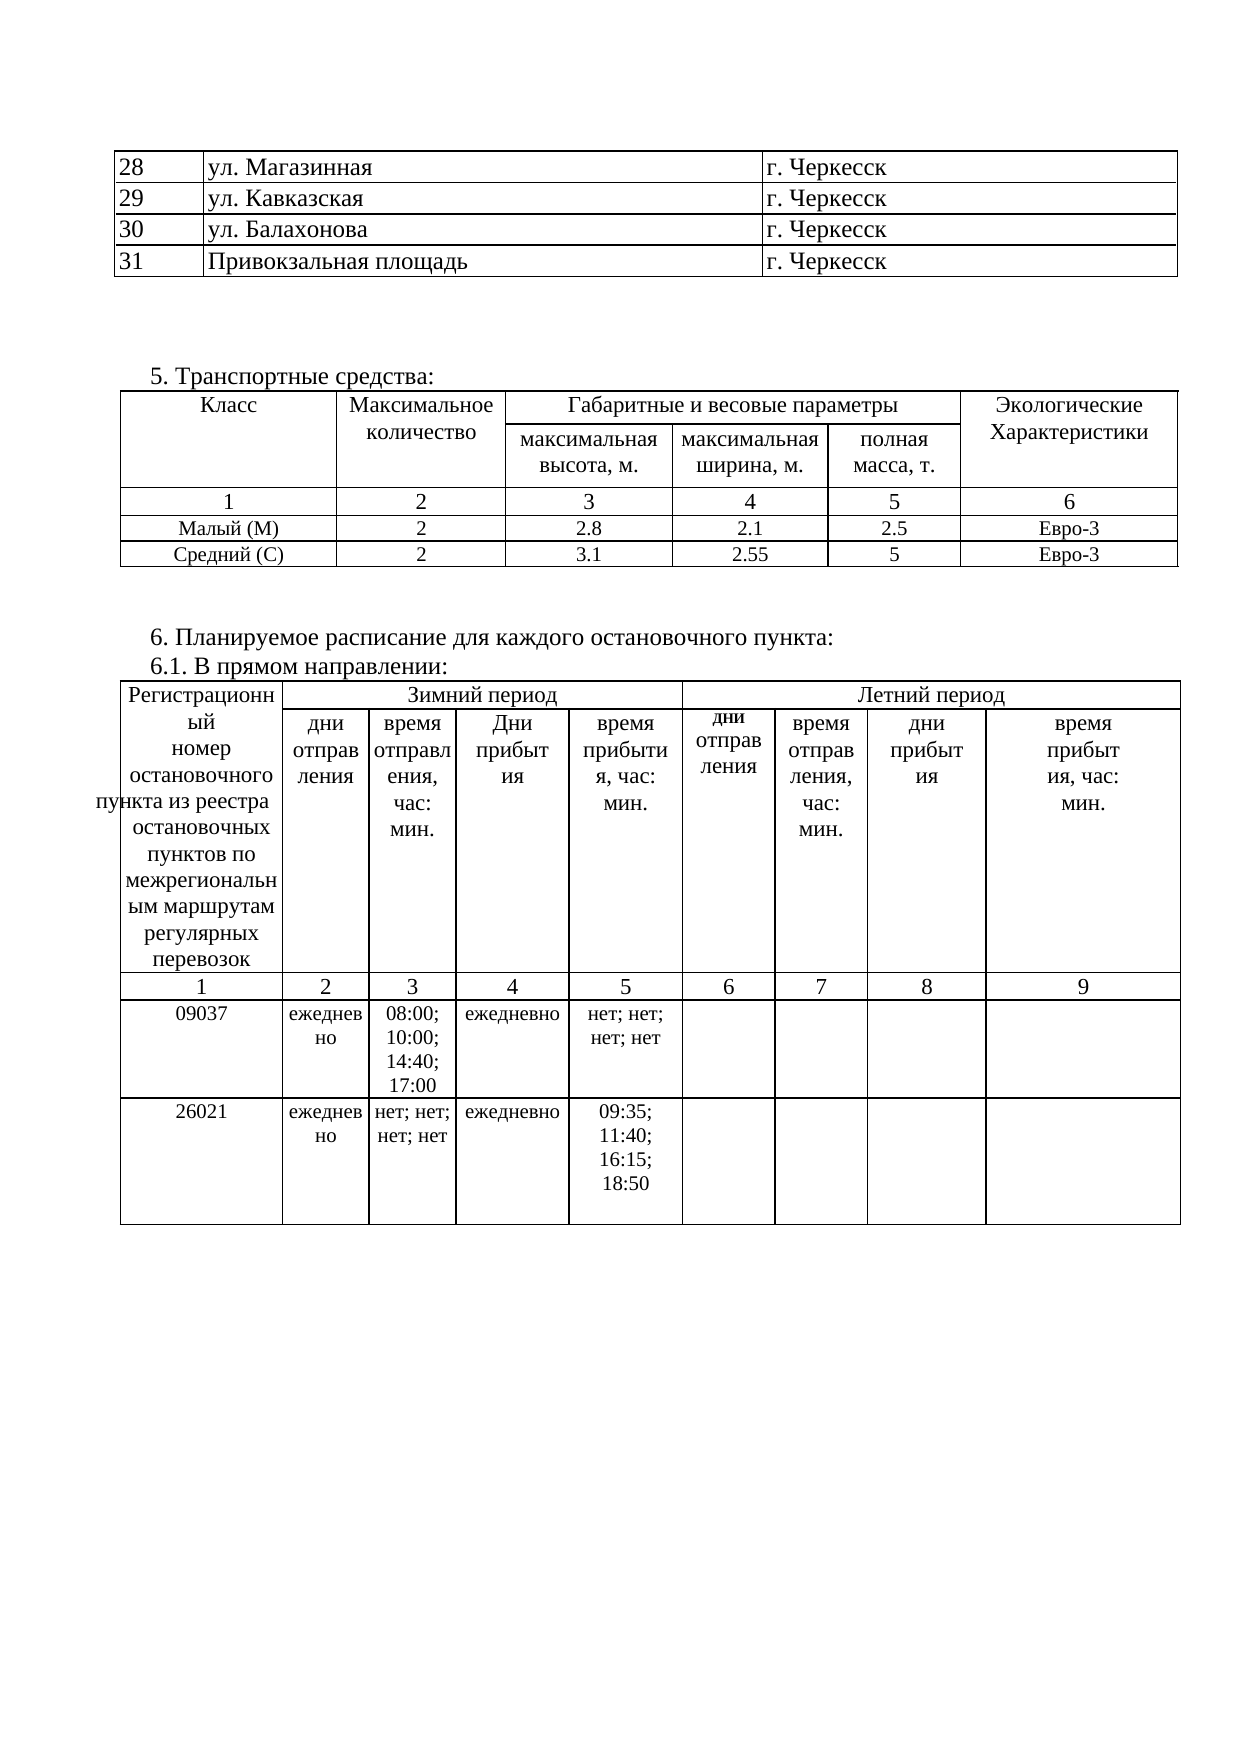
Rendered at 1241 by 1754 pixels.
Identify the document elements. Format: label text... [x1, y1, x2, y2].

table_cell 2 [337, 488, 505, 514]
table_cell 6 [683, 973, 774, 999]
table_cell 1 [121, 488, 336, 514]
table_cell Привокзальная площадь [204, 246, 762, 276]
table_cell максимальная высота, м. [506, 425, 672, 487]
table_cell г. Черкесск [763, 152, 1177, 181]
table_cell Средний (С) [121, 542, 336, 566]
table_cell [987, 1099, 1180, 1224]
table_cell [868, 1099, 985, 1224]
table_cell время отправл ения, час: мин. [370, 710, 455, 971]
table_cell 09:35; 11:40; 16:15; 18:50 [570, 1099, 682, 1224]
table_cell нет; нет; нет; нет [570, 1001, 682, 1097]
table_cell [868, 1001, 985, 1097]
table_cell Дни прибыт ия [457, 710, 568, 971]
table_cell 29 [115, 183, 203, 213]
table_cell г. Черкесск [763, 181, 1177, 213]
table_cell г. Черкесск [763, 244, 1177, 276]
table_cell время прибыт ия, час: мин. [987, 710, 1180, 971]
table_header Габаритные и весовые параметры [506, 392, 960, 423]
table_cell 3 [370, 973, 455, 999]
table_cell 30 [115, 214, 203, 244]
table_cell 2.5 [829, 516, 960, 540]
table_cell 8 [868, 973, 985, 999]
table_cell дни отправ ления [283, 710, 368, 971]
table_cell 5 [829, 542, 960, 566]
table_cell [683, 1001, 774, 1097]
table_header Максимальное количество [337, 392, 505, 487]
table_cell ежедневно [283, 1001, 368, 1097]
table_cell время прибыти я, час: мин. [570, 710, 682, 971]
table_cell 09037 [121, 1001, 282, 1097]
table_cell 3 [506, 488, 672, 514]
table_cell дни прибыт ия [868, 710, 985, 971]
table_cell 1 [121, 973, 282, 999]
table_cell 2.8 [506, 516, 672, 540]
table_cell [683, 1099, 774, 1224]
table_header Летний период [683, 682, 1180, 708]
table_cell ул. Балахонова [204, 215, 762, 244]
table_cell г. Черкесск [763, 213, 1177, 244]
table_cell время отправ ления, час: мин. [776, 710, 867, 971]
table_cell 7 [776, 973, 867, 999]
table_cell 3.1 [506, 542, 672, 566]
table_cell 28 [115, 152, 203, 181]
table_cell ул. Магазинная [204, 152, 762, 181]
table_cell 5 [570, 973, 682, 999]
table_cell Евро-3 [961, 542, 1177, 566]
table_cell ежедневно [283, 1099, 368, 1224]
table_cell 6 [961, 488, 1177, 514]
table_cell ежедневно [457, 1001, 568, 1097]
table_cell [987, 1001, 1180, 1097]
table_cell 4 [457, 973, 568, 999]
table_header Регистрационный номер остановочного пункта из реестра остановочных пунктов по межрегиональным маршрутам регулярных перевозок [121, 682, 282, 971]
text 5. Транспортные средства: [150, 361, 1090, 390]
table_header Зимний период [283, 682, 682, 708]
table_header Класс [121, 392, 336, 487]
table_cell 9 [987, 973, 1180, 999]
table_header Экологические Характеристики [961, 392, 1177, 487]
table_cell ДНИ отправ ления [683, 710, 774, 971]
table_cell нет; нет; нет; нет [370, 1099, 455, 1224]
table_cell Малый (М) [121, 516, 336, 540]
table_cell 2 [337, 516, 505, 540]
table_cell ул. Кавказская [204, 183, 762, 213]
table_cell 5 [829, 488, 960, 514]
table_cell 2.1 [673, 516, 827, 540]
table_cell полная масса, т. [829, 425, 960, 487]
table_cell 2.55 [673, 542, 827, 566]
table_cell Евро-3 [961, 516, 1177, 540]
table_cell 4 [673, 488, 827, 514]
table_cell 26021 [121, 1099, 282, 1224]
table_cell 31 [115, 245, 203, 276]
table_cell максимальная ширина, м. [673, 425, 827, 487]
table_cell 2 [283, 973, 368, 999]
table_cell [776, 1099, 867, 1224]
table_cell [776, 1001, 867, 1097]
text 6.1. В прямом направлении: [150, 651, 1090, 680]
table_cell ежедневно [457, 1099, 568, 1224]
text 6. Планируемое расписание для каждого остановочного пункта: [150, 622, 1090, 651]
table_cell 2 [337, 542, 505, 566]
table_cell 08:00; 10:00; 14:40; 17:00 [370, 1001, 455, 1097]
